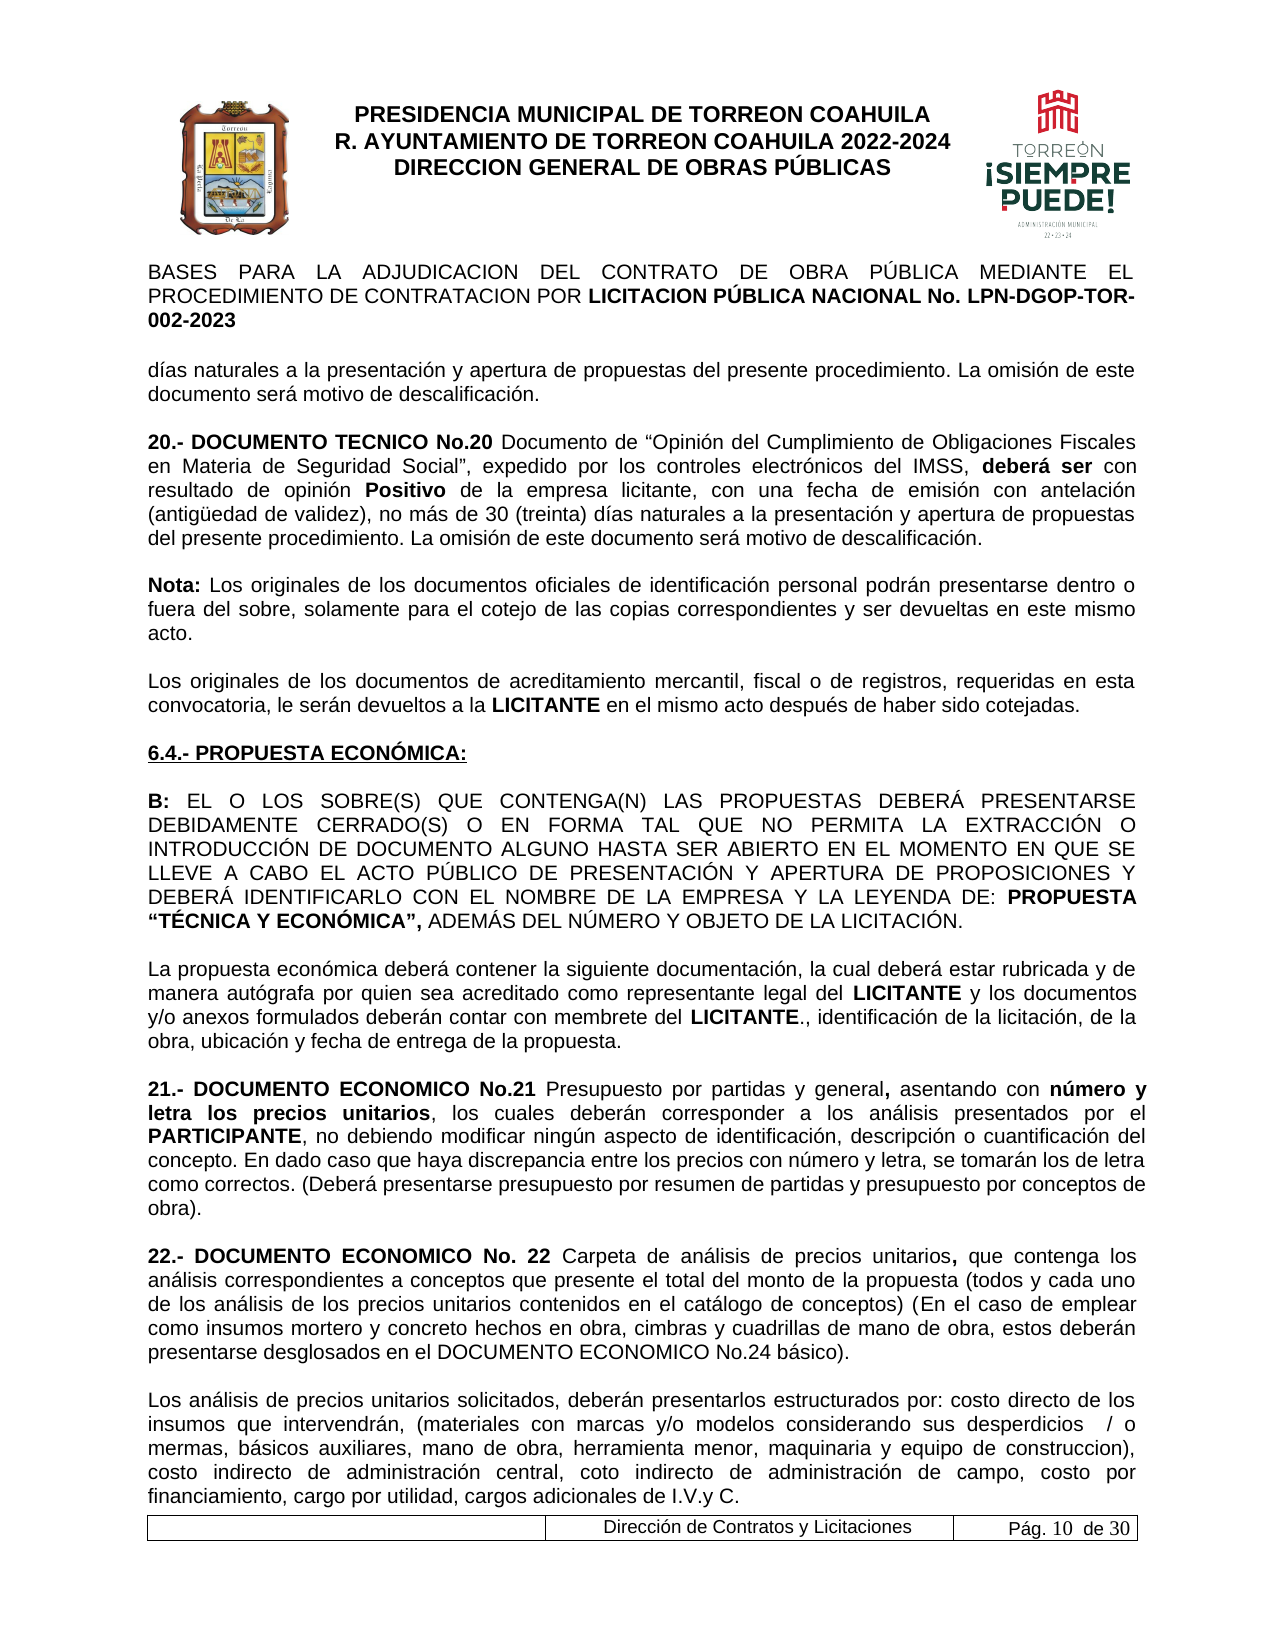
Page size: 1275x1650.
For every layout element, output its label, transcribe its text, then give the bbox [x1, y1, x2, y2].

text La propuesta económica deberá contener la siguiente documentación, la cual deberá estar rubricada y de manera autógrafa por quien sea acreditado como representante legal del LICITANTE y los documentos y/o anexos formulados deberán contar con membrete del LICITANTE., identificación de la licitación, de la obra, ubicación y fecha de entrega de la propuesta. [148, 957, 1137, 1052]
picture [946, 45, 1170, 282]
text Los originales de los documentos de acreditamiento mercantil, fiscal o de registros, requeridas en esta convocatoria, le serán devueltos a la LICITANTE en el mismo acto después de haber sido cotejadas. [148, 669, 1137, 717]
text B: EL O LOS SOBRE(S) QUE CONTENGA(N) LAS PROPUESTAS DEBERÁ PRESENTARSE DEBIDAMENTE CERRADO(S) O EN FORMA TAL QUE NO PERMITA LA EXTRACCIÓN O INTRODUCCIÓN DE DOCUMENTO ALGUNO HASTA SER ABIERTO EN EL MOMENTO EN QUE SE LLEVE A CABO EL ACTO PÚBLICO DE PRESENTACIÓN Y APERTURA DE PROPOSICIONES Y DEBERÁ IDENTIFICARLO CON EL NOMBRE DE LA EMPRESA Y LA LEYENDA DE: PROPUESTA “TÉCNICA Y ECONÓMICA”, ADEMÁS DEL NÚMERO Y OBJETO DE LA LICITACIÓN. [148, 789, 1137, 933]
text 21.- DOCUMENTO ECONOMICO No.21 Presupuesto por partidas y general, asentando con número y letra los precios unitarios, los cuales deberán corresponder a los análisis presentados por el PARTICIPANTE, no debiendo modificar ningún aspecto de identificación, descripción o cuantificación del concepto. En dado caso que haya discrepancia entre los precios con número y letra, se tomarán los de letra como correctos. (Deberá presentarse presupuesto por resumen de partidas y presupuesto por conceptos de obra). [148, 1076, 1147, 1220]
text 6.4.- PROPUESTA ECONÓMICA: [148, 741, 1137, 765]
text Nota: Los originales de los documentos oficiales de identificación personal podrán presentarse dentro o fuera del sobre, solamente para el cotejo de las copias correspondientes y ser devueltas en este mismo acto. [148, 573, 1137, 645]
text 22.- DOCUMENTO ECONOMICO No. 22 Carpeta de análisis de precios unitarios, que contenga los análisis correspondientes a conceptos que presente el total del monto de la propuesta (todos y cada uno de los análisis de los precios unitarios contenidos en el catálogo de conceptos) (En el caso de emplear como insumos mortero y concreto hechos en obra, cimbras y cuadrillas de mano de obra, estos deberán presentarse desglosados en el DOCUMENTO ECONOMICO No.24 básico). [148, 1244, 1137, 1364]
text Los análisis de precios unitarios solicitados, deberán presentarlos estructurados por: costo directo de los insumos que intervendrán, (materiales con marcas y/o modelos considerando sus desperdicios / o mermas, básicos auxiliares, mano de obra, herramienta menor, maquinaria y equipo de construccion), costo indirecto de administración central, coto indirecto de administración de campo, costo por financiamiento, cargo por utilidad, cargos adicionales de I.V.y C. [148, 1388, 1137, 1508]
picture [179, 101, 289, 235]
text 20.- DOCUMENTO TECNICO No.20 Documento de “Opinión del Cumplimiento de Obligaciones Fiscales en Materia de Seguridad Social”, expedido por los controles electrónicos del IMSS, deberá ser con resultado de opinión Positivo de la empresa licitante, con una fecha de emisión con antelación (antigüedad de validez), no más de 30 (treinta) días naturales a la presentación y apertura de propuestas del presente procedimiento. La omisión de este documento será motivo de descalificación. [148, 429, 1137, 549]
